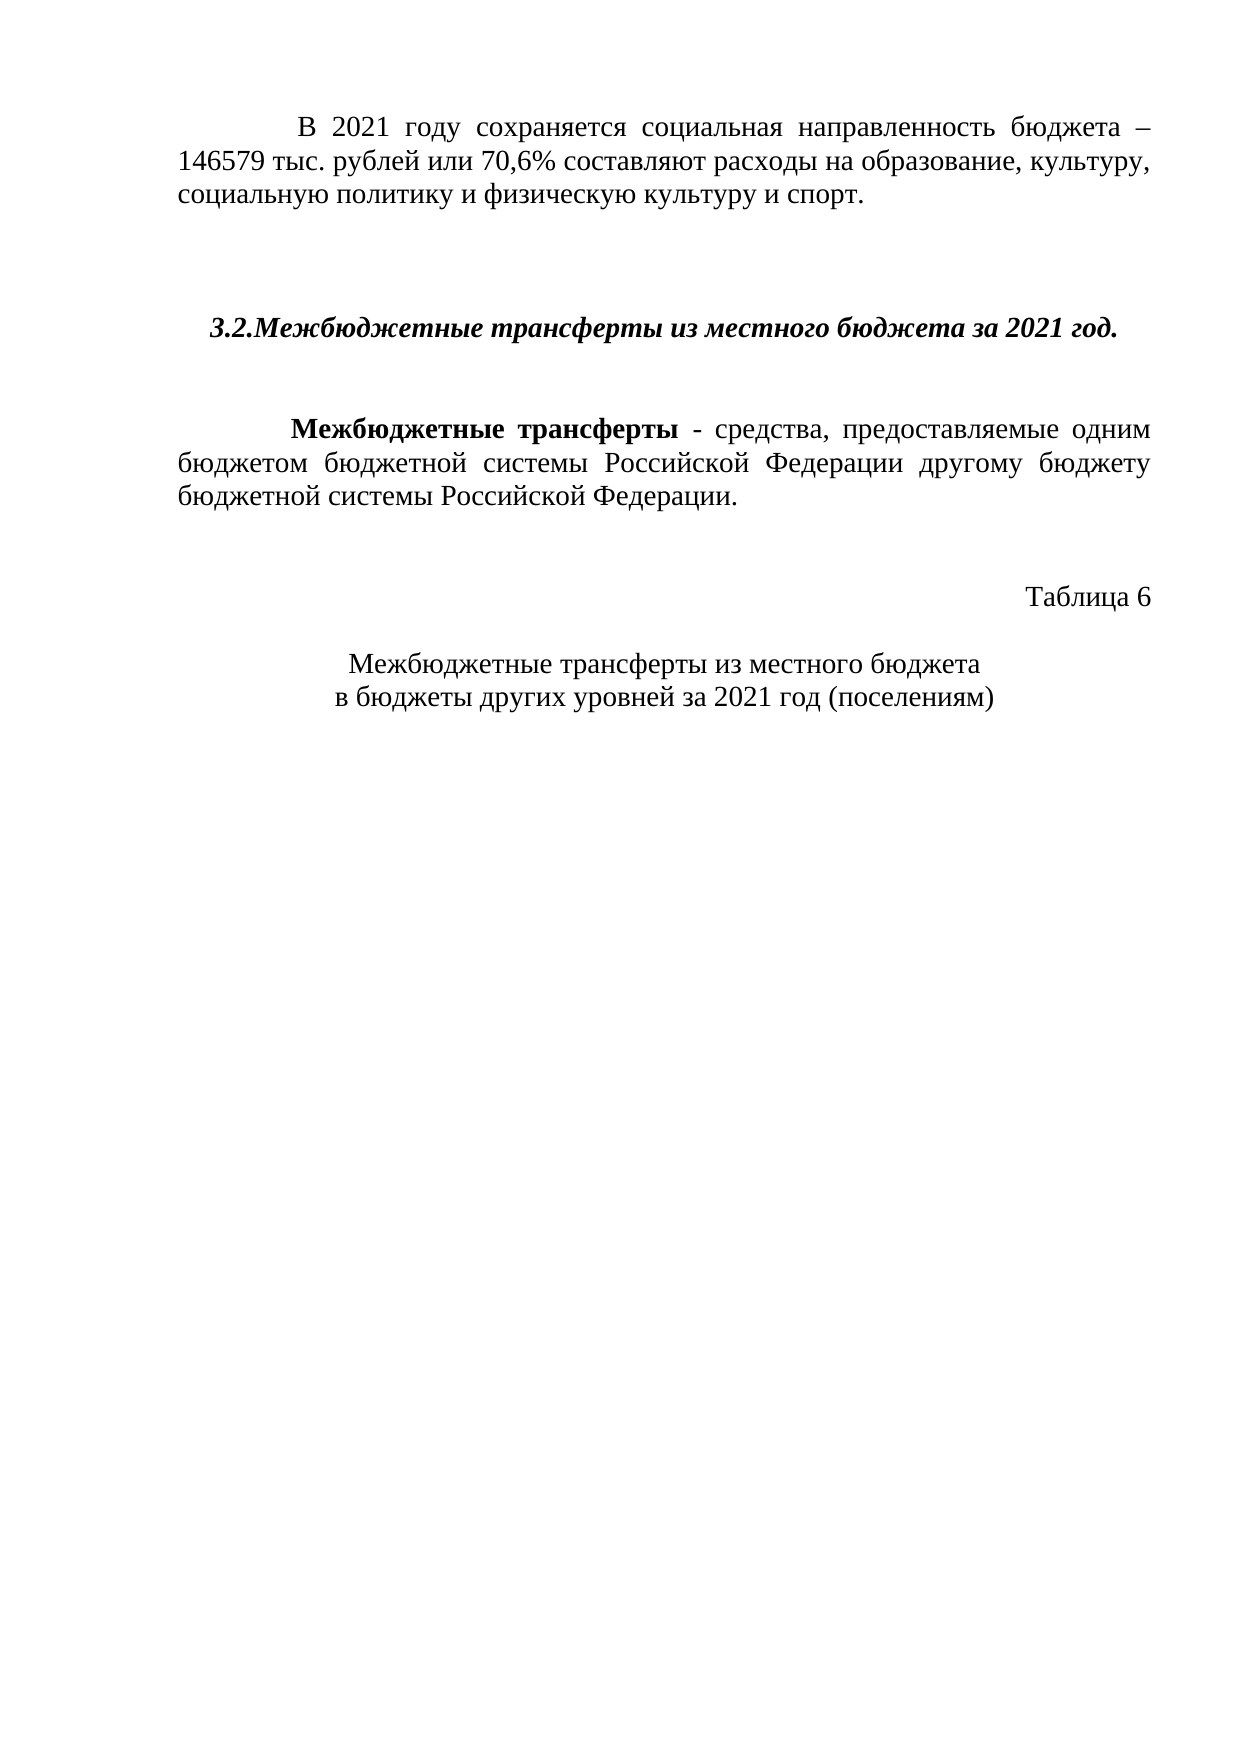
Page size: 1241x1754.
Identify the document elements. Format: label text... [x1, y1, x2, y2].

text Межбюджетные трансферты - средства, предоставляемые одним бюджетом бюджетной системы Российской Федерации другому бюджету бюджетной системы Российской Федерации. [177, 411, 1151, 512]
text Таблица 6 [177, 579, 1151, 612]
text В 2021 году сохраняется социальная направленность бюджета – 146579 тыс. рублей или 70,6% составляют расходы на образование, культуру, социальную политику и физическую культуру и спорт. [177, 109, 1151, 210]
text 3.2.Межбюджетные трансферты из местного бюджета за 2021 год. [177, 311, 1151, 344]
text Межбюджетные трансферты из местного бюджета [177, 646, 1151, 679]
text в бюджеты других уровней за 2021 год (поселениям) [177, 679, 1151, 713]
